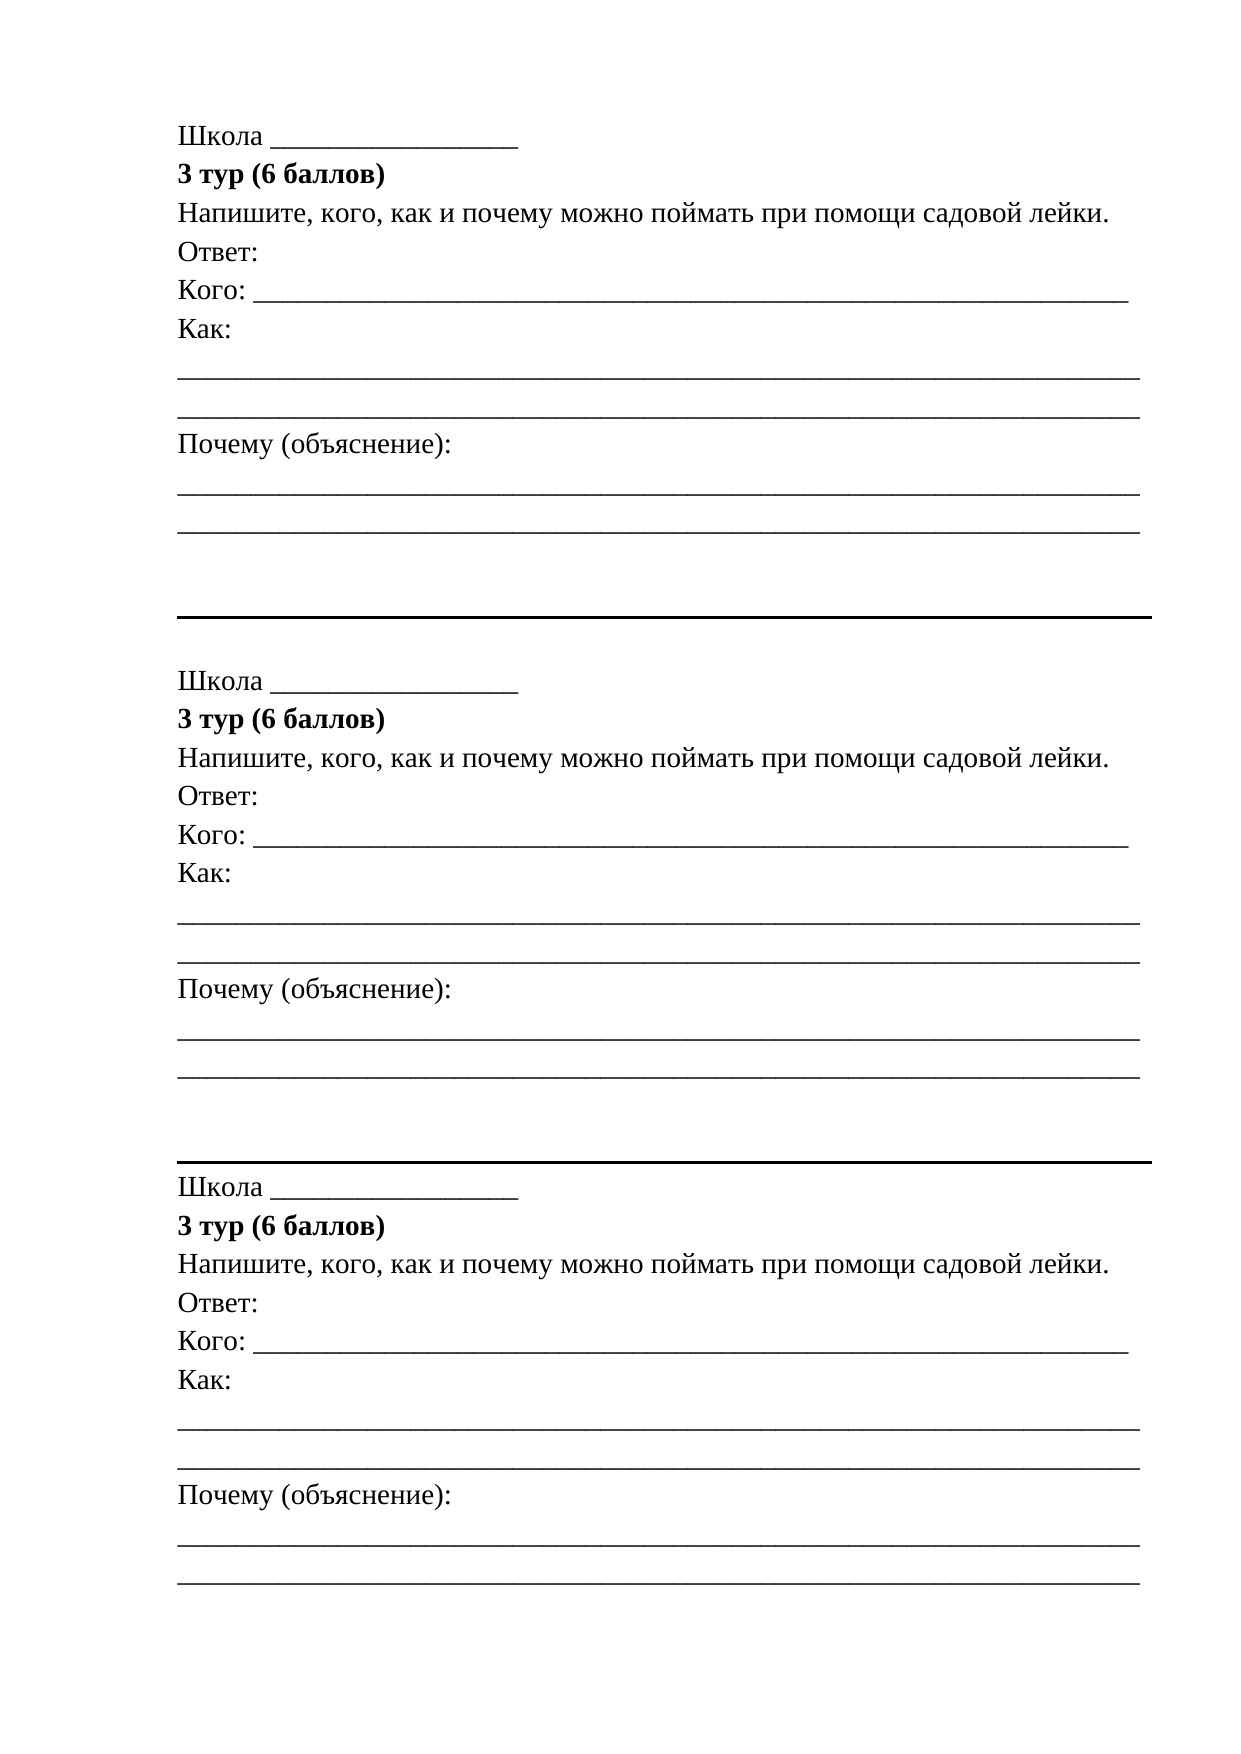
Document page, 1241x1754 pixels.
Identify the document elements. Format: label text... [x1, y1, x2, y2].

list Школа _________________ [177, 663, 1152, 696]
list Напишите, кого, как и почему можно поймать при помощи садовой лейки. [177, 195, 1152, 229]
text Кого: ____________________________________________________________ [177, 1323, 1152, 1357]
list 3 тур (6 баллов) [177, 1208, 1152, 1241]
list 3 тур (6 баллов) [177, 157, 1152, 190]
list Школа _________________ [177, 1169, 1152, 1203]
text Как: ____________________________________________________________________________________________________________________________________ [177, 856, 1152, 966]
text Как: ____________________________________________________________________________________________________________________________________ [177, 1362, 1152, 1472]
text Ответ: [177, 234, 1152, 267]
text Ответ: [177, 778, 1152, 812]
text Ответ: [177, 1285, 1152, 1318]
list Напишите, кого, как и почему можно поймать при помощи садовой лейки. [177, 740, 1152, 773]
text Кого: ____________________________________________________________ [177, 817, 1152, 851]
list Школа _________________ [177, 118, 1152, 152]
text Как: ____________________________________________________________________________________________________________________________________ [177, 311, 1152, 421]
text Кого: ____________________________________________________________ [177, 272, 1152, 306]
list Напишите, кого, как и почему можно поймать при помощи садовой лейки. [177, 1246, 1152, 1280]
list 3 тур (6 баллов) [177, 701, 1152, 735]
